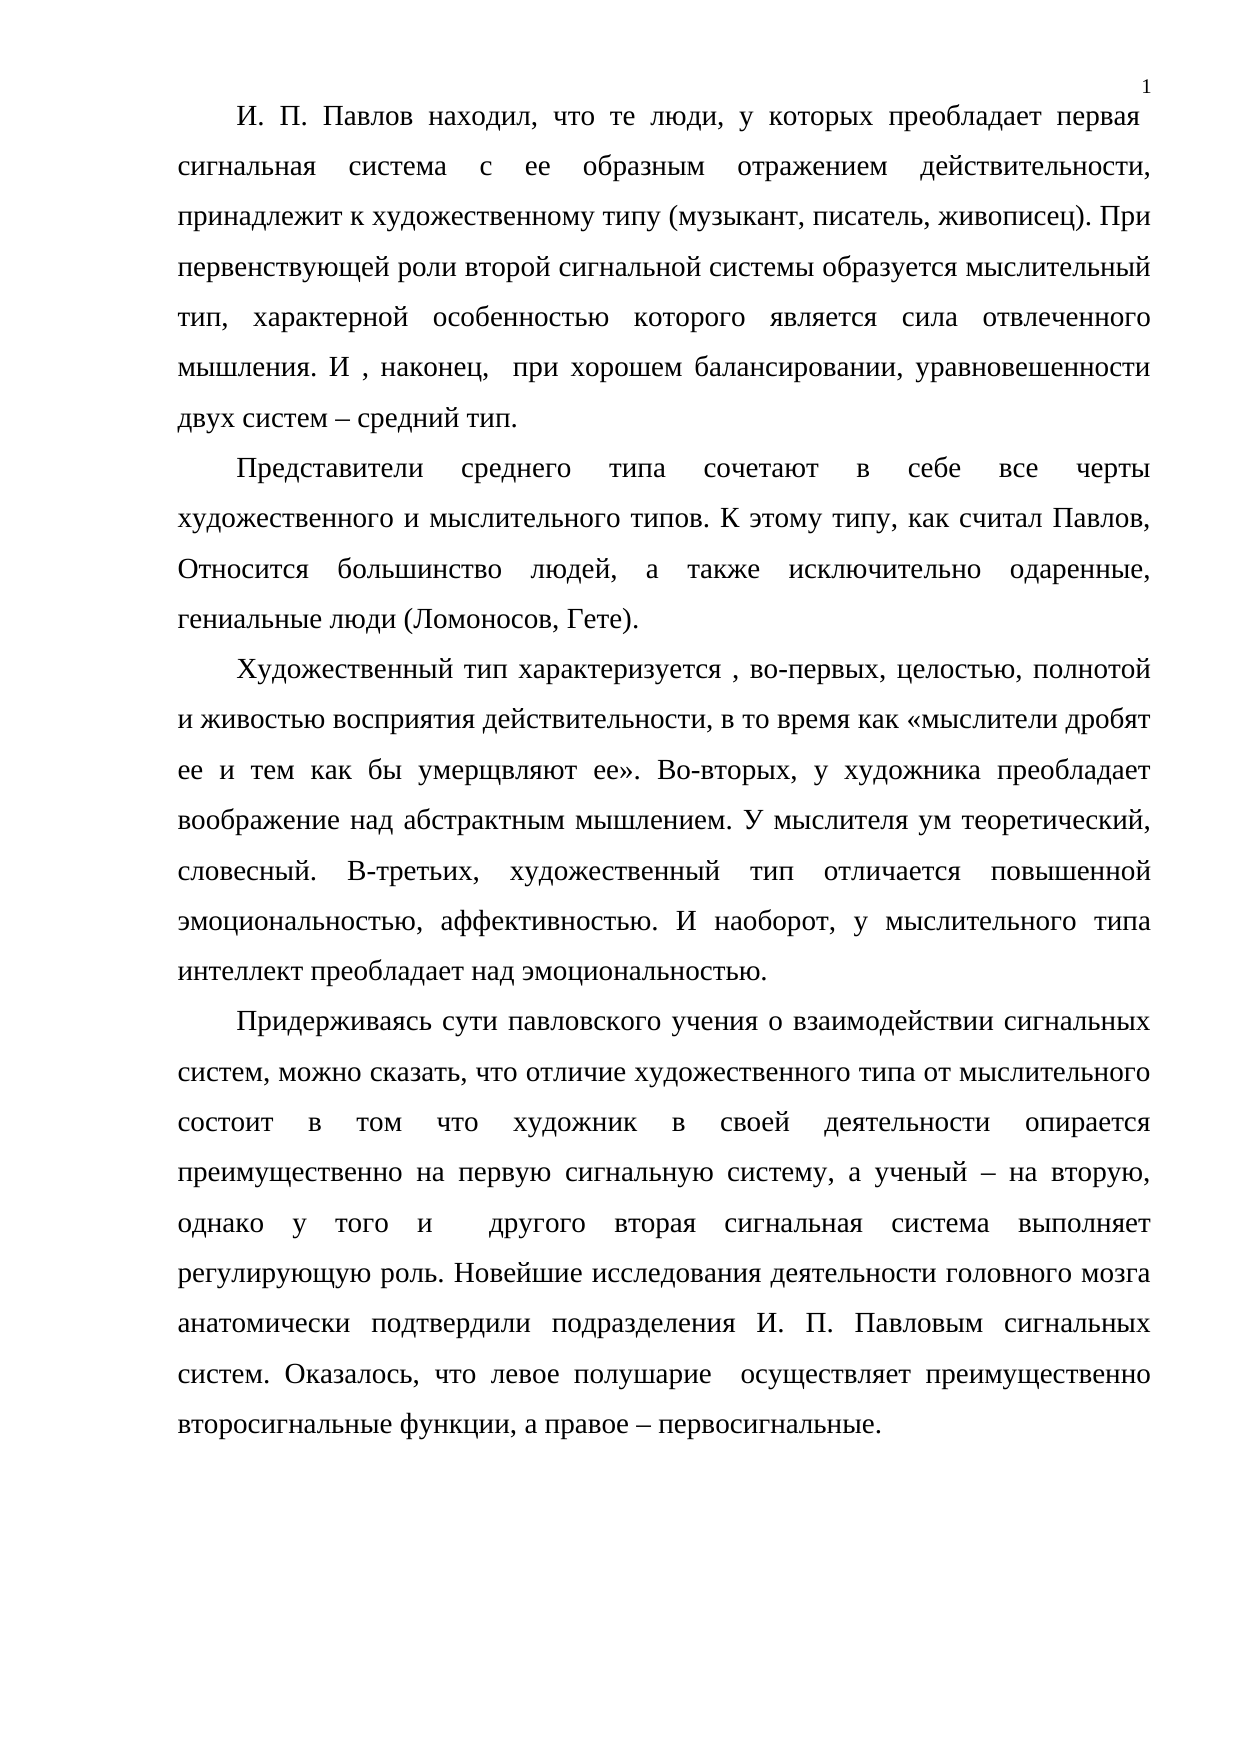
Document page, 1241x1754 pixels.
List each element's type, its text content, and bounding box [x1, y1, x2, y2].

text Представители среднего типа сочетают в себе все черты художественного и мыслительного типов. К этому типу, как считал Павлов, Относится большинство людей, а также исключительно одаренные, гениальные люди (Ломоносов, Гете). [177, 450, 1152, 634]
text Художественный тип характеризуется , во-первых, целостью, полнотой и живостью восприятия действительности, в то время как «мыслители дробят ее и тем как бы умерщвляют ее». Во-вторых, у художника преобладает воображение над абстрактным мышлением. У мыслителя ум теоретический, словесный. В-третьих, художественный тип отличается повышенной эмоциональностью, аффективностью. И наоборот, у мыслительного типа интеллект преобладает над эмоциональностью. [177, 651, 1152, 987]
text Придерживаясь сути павловского учения о взаимодействии сигнальных систем, можно сказать, что отличие художественного типа от мыслительного состоит в том что художник в своей деятельности опирается преимущественно на первую сигнальную систему, а ученый – на вторую, однако у того и другого вторая сигнальная система выполняет регулирующую роль. Новейшие исследования деятельности головного мозга анатомически подтвердили подразделения И. П. Павловым сигнальных систем. Оказалось, что левое полушарие осуществляет преимущественно второсигнальные функции, а правое – первосигнальные. [177, 1003, 1152, 1439]
text И. П. Павлов находил, что те люди, у которых преобладает первая сигнальная система с ее образным отражением действительности, принадлежит к художественному типу (музыкант, писатель, живописец). При первенствующей роли второй сигнальной системы образуется мыслительный тип, характерной особенностью которого является сила отвлеченного мышления. И , наконец, при хорошем балансировании, уравновешенности двух систем – средний тип. [177, 98, 1152, 433]
